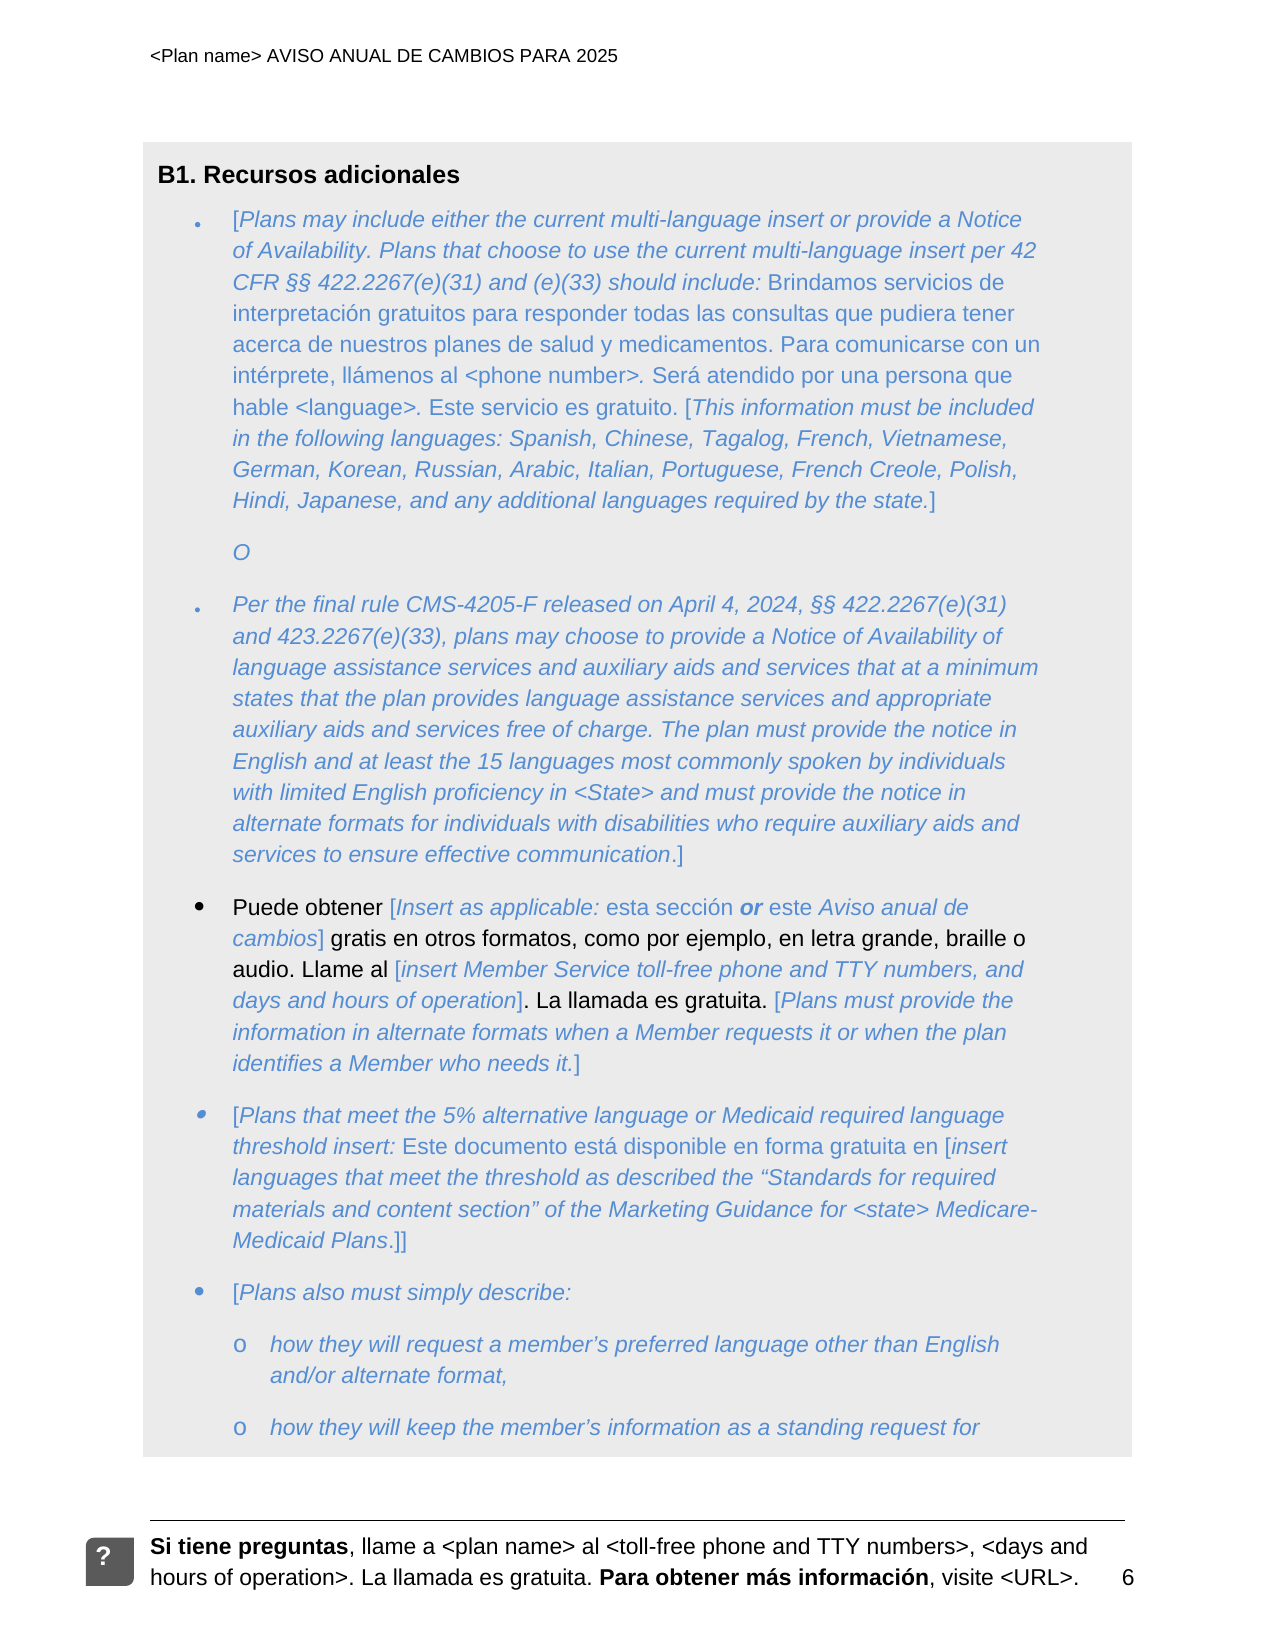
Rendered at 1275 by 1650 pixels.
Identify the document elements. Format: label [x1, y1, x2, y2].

table_header [143, 142, 1132, 1457]
